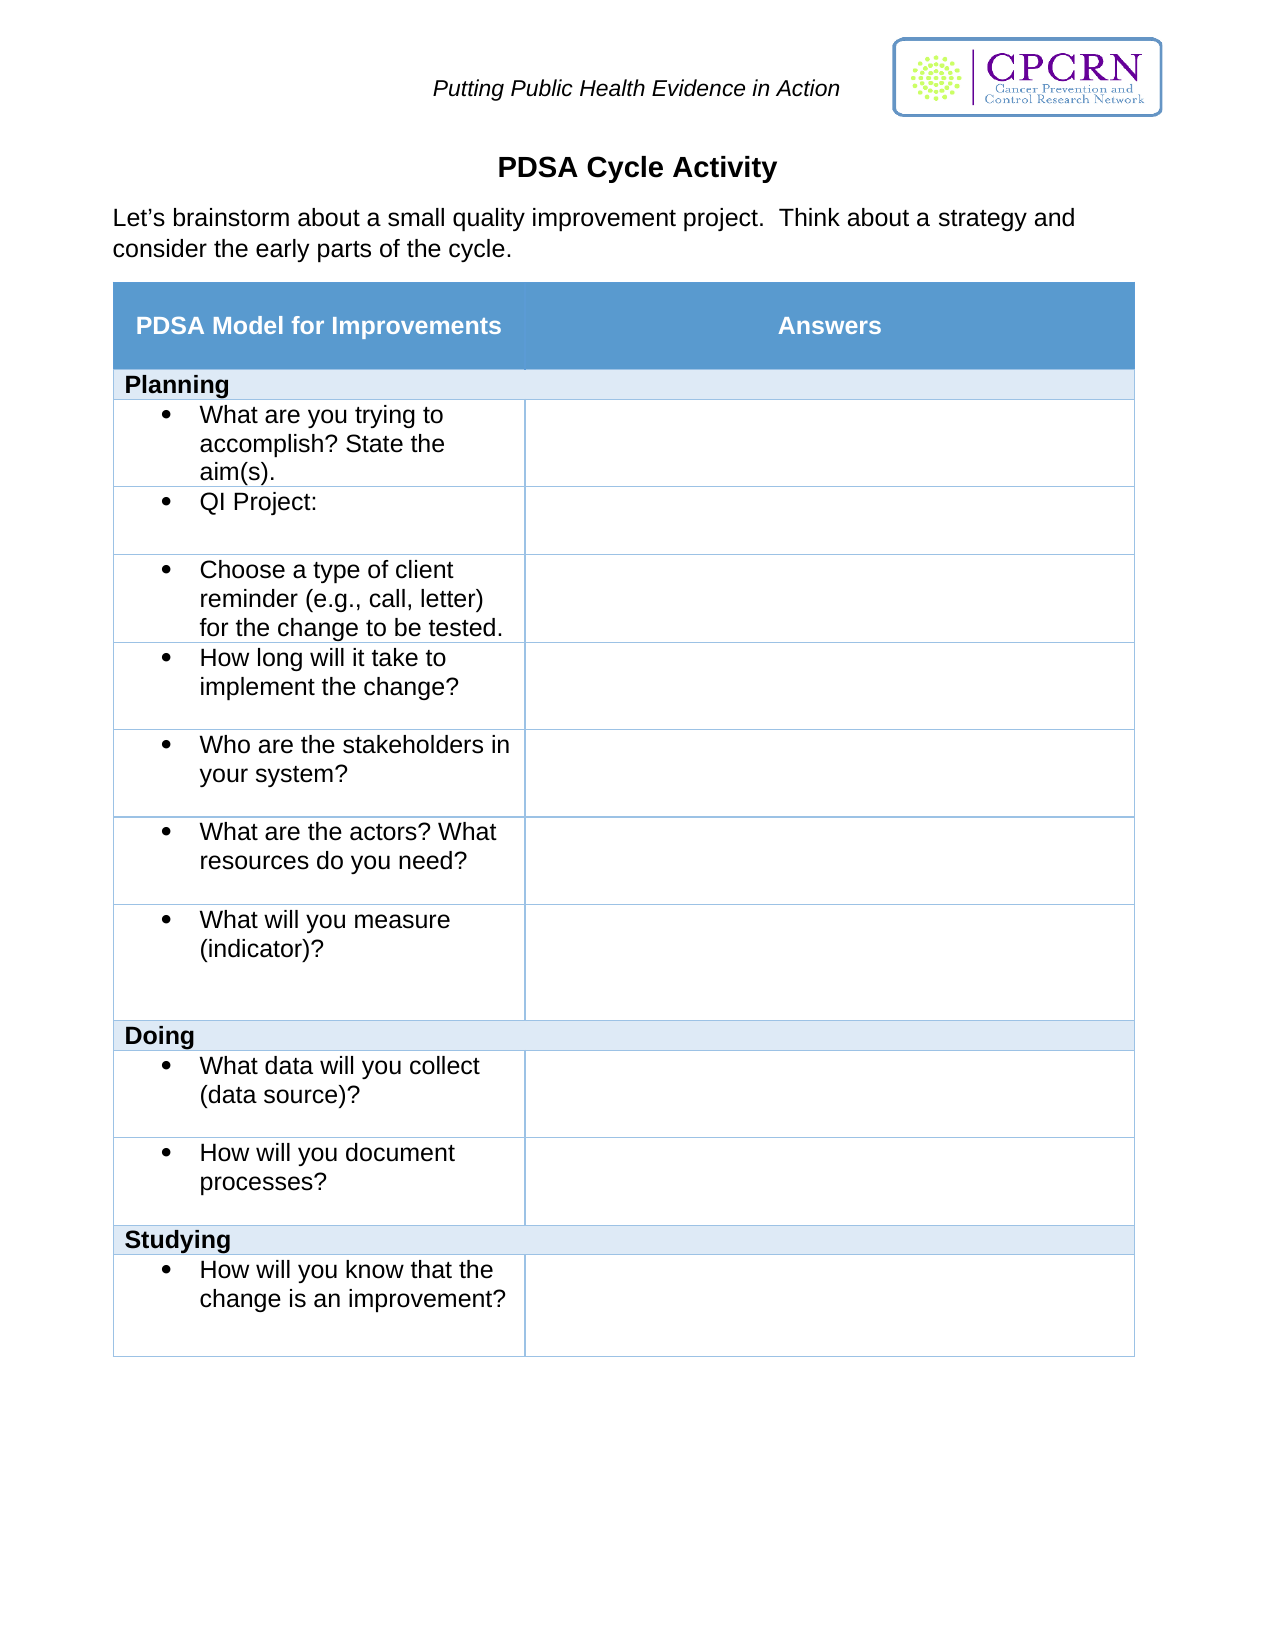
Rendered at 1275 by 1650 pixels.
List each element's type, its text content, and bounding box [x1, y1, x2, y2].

table_header Answers [526, 283, 1134, 369]
text PDSA Cycle Activity [112, 150, 1162, 183]
table_cell [526, 730, 1134, 816]
table_cell Choose a type of client reminder (e.g., call, letter) for the change to be tested. [114, 555, 524, 642]
table_cell What are the actors? What resources do you need? [114, 818, 524, 904]
table_cell [526, 1138, 1134, 1224]
table_cell How will you know that the change is an improvement? [114, 1255, 524, 1356]
table_cell [526, 818, 1134, 904]
table_cell [526, 555, 1134, 642]
table_cell Planning [114, 370, 1134, 399]
table_cell [526, 905, 1134, 1020]
table_cell QI Project: [114, 487, 524, 554]
table_cell [526, 643, 1134, 729]
text Let’s brainstorm about a small quality improvement project. Think about a strategy and consider the early parts of the cycle. [112, 203, 1162, 263]
table_cell What are you trying to accomplish? State the aim(s). [114, 400, 524, 486]
table_cell What will you measure (indicator)? [114, 905, 524, 1020]
table_header PDSA Model for Improvements [114, 283, 524, 369]
table_cell [526, 1255, 1134, 1356]
table_cell How long will it take to implement the change? [114, 643, 524, 729]
table_cell [526, 487, 1134, 554]
table_cell Doing [114, 1021, 1134, 1050]
picture [892, 37, 1163, 117]
table_cell [526, 400, 1134, 486]
table_cell What data will you collect (data source)? [114, 1051, 524, 1137]
table_cell Studying [114, 1226, 1134, 1254]
table_cell [526, 1051, 1134, 1137]
table_cell Who are the stakeholders in your system? [114, 730, 524, 816]
table_cell How will you document processes? [114, 1138, 524, 1224]
